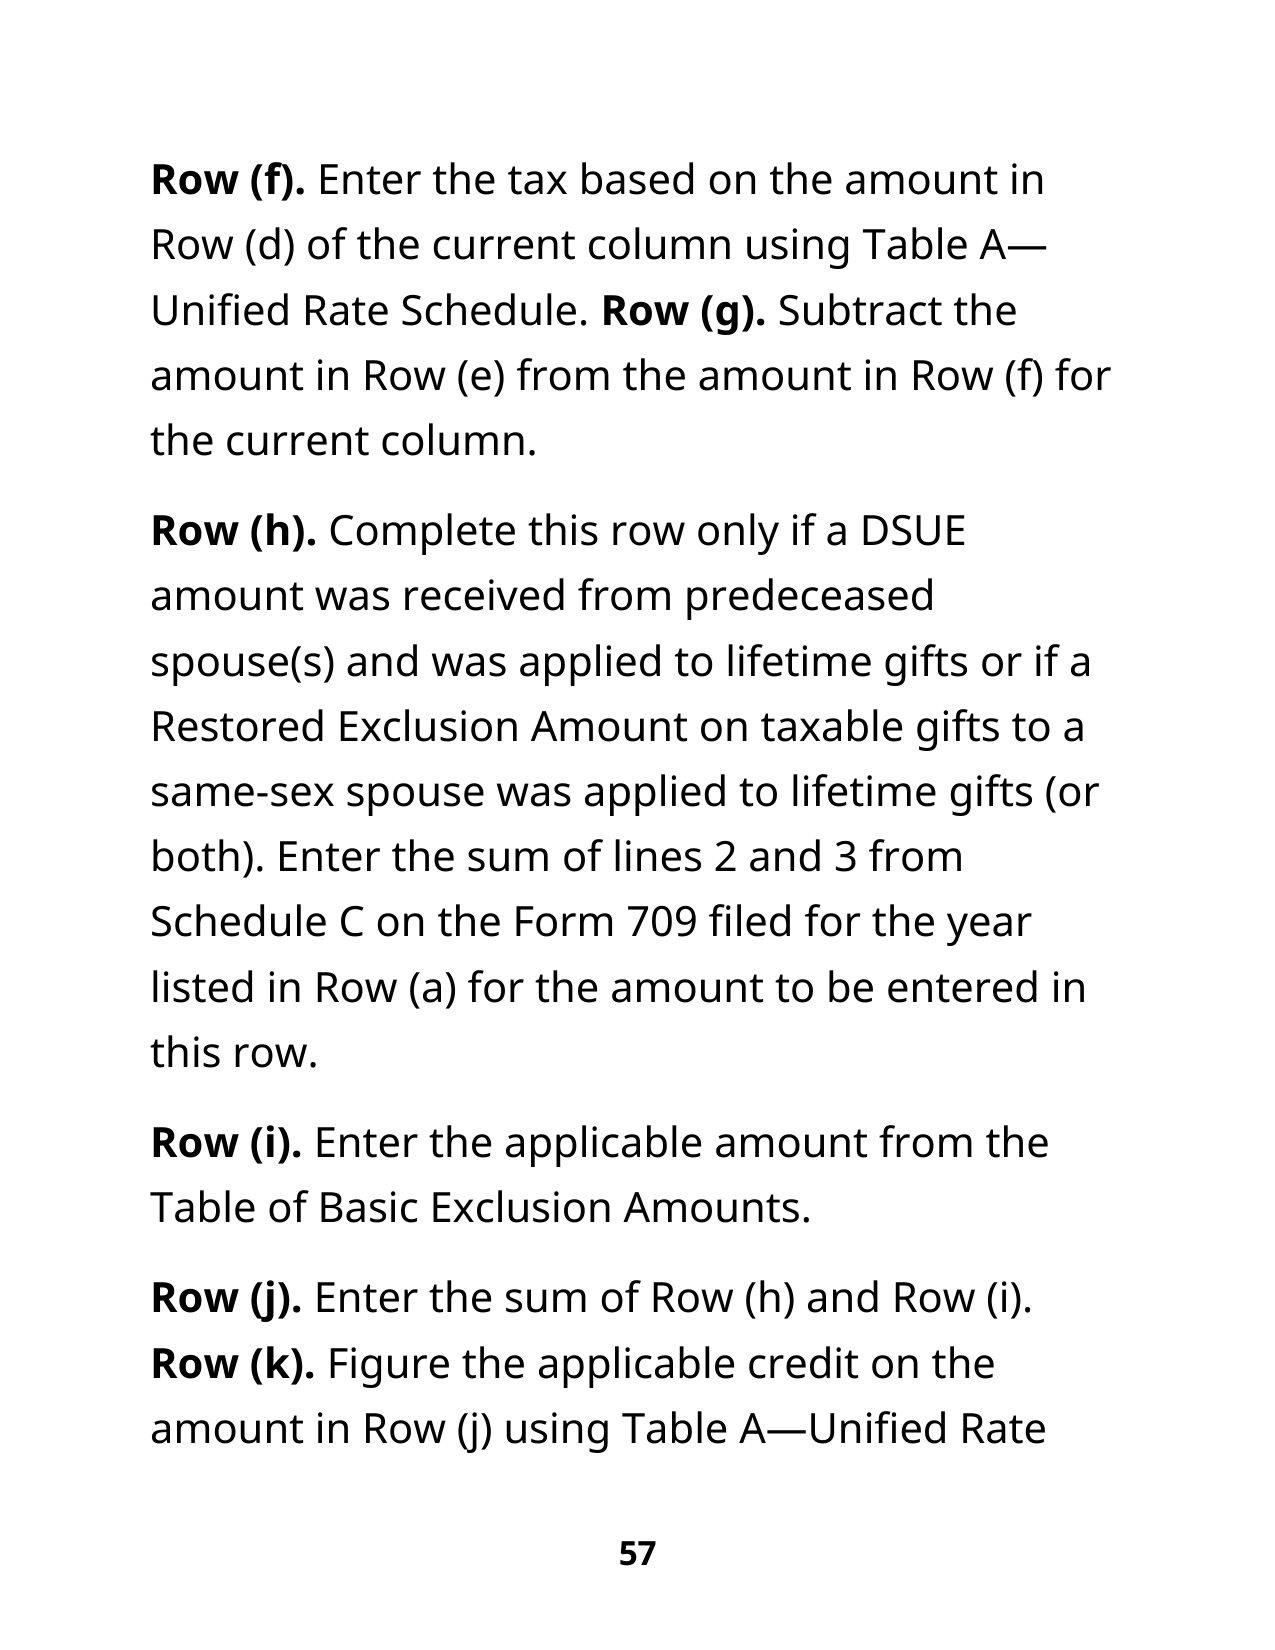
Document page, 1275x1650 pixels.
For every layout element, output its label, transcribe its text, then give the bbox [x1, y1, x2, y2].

text Row (i). Enter the applicable amount from the Table of Basic Exclusion Amounts. [150, 1113, 1125, 1235]
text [150, 1268, 1125, 1456]
text Row (f). Enter the tax based on the amount in Row (d) of the current column using Table A—Unified Rate Schedule. Row (g). Subtract the amount in Row (e) from the amount in Row (f) for the current column. [150, 150, 1125, 468]
text Row (h). Complete this row only if a DSUE amount was received from predeceased spouse(s) and was applied to lifetime gifts or if a Restored Exclusion Amount on taxable gifts to a same-sex spouse was applied to lifetime gifts (or both). Enter the sum of lines 2 and 3 from Schedule C on the Form 709 filed for the year listed in Row (a) for the amount to be entered in this row. [150, 501, 1125, 1079]
